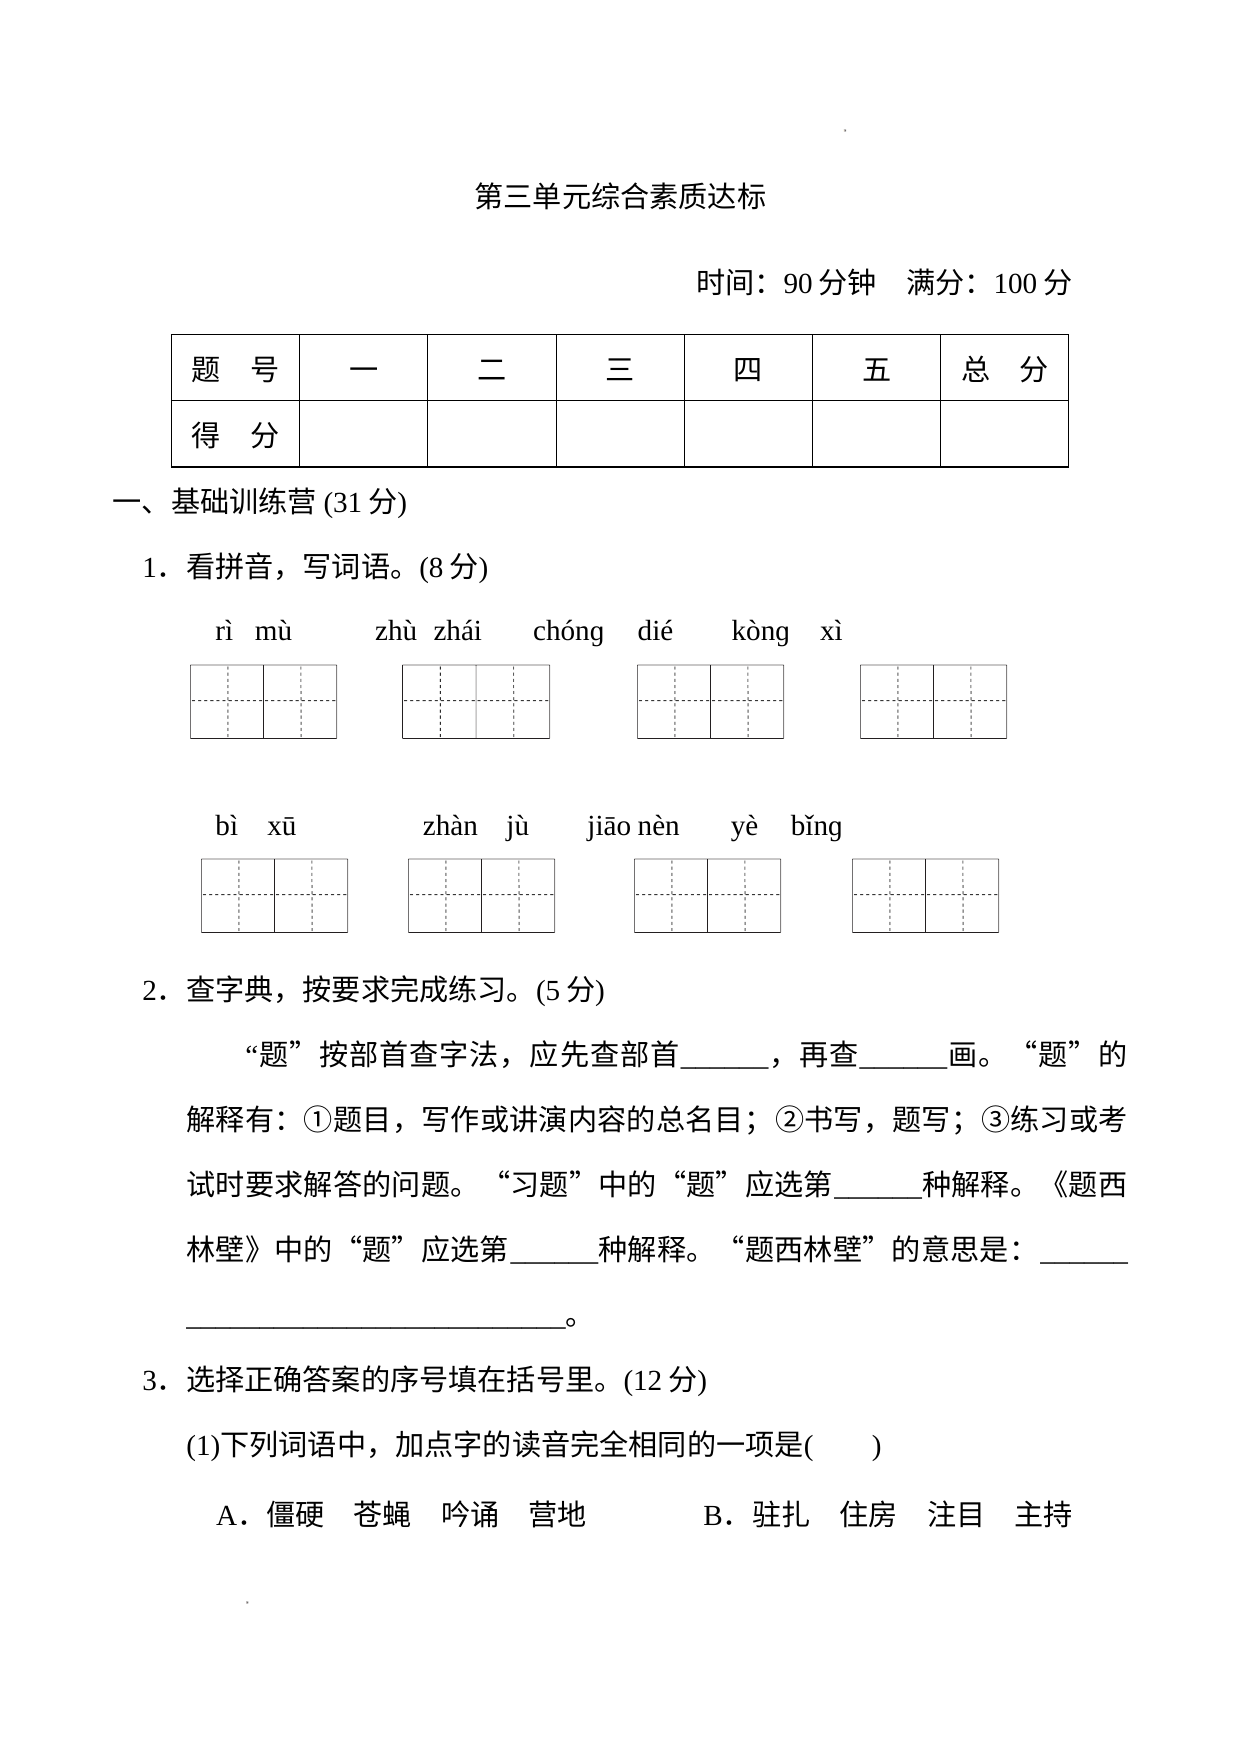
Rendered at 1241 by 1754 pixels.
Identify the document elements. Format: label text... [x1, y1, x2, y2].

table_header 一 [300, 335, 427, 400]
table_header 二 [428, 335, 556, 400]
picture [634, 663, 786, 741]
text rì mù zhù zhái chónɡ dié kònɡ xì [142, 597, 1128, 662]
table_header 四 [685, 335, 812, 400]
table_cell [557, 401, 684, 466]
table_cell [941, 401, 1068, 466]
text 1．看拼音，写词语。(8分) [142, 532, 1128, 597]
table_cell [813, 401, 940, 466]
text 时间：90分钟 满分：100分 [112, 248, 1128, 313]
text 2．查字典，按要求完成练习。(5分) [142, 955, 1128, 1020]
picture [849, 857, 1001, 935]
text “题”按部首查字法，应先查部首______，再查______画。“题”的解释有：①题目，写作或讲演内容的总名目；②书写，题写；③练习或考试时要求解答的问题。“习题”中的“题”应选第______种解释。《题西林壁》中的“题”应选第______种解释。“题西林壁”的意思是：________________________________。 [186, 1020, 1128, 1345]
picture [198, 857, 350, 935]
table_cell [685, 401, 812, 466]
text 一、基础训练营 (31分) [112, 467, 1128, 532]
text 第三单元综合素质达标 [112, 162, 1128, 227]
picture [400, 663, 552, 741]
text 3．选择正确答案的序号填在括号里。(12分) [142, 1345, 1128, 1410]
text (1)下列词语中，加点字的读音完全相同的一项是( ) [186, 1410, 1128, 1475]
table_header 题 号 [172, 335, 299, 400]
picture [857, 663, 1009, 741]
table_header 总 分 [941, 335, 1068, 400]
picture [187, 663, 339, 741]
text A．僵硬 苍蝇 吟诵 营地 B．驻扎 住房 注目 主持 [216, 1475, 1128, 1540]
table_cell 得 分 [172, 401, 299, 466]
table_header 三 [557, 335, 684, 400]
table_cell [428, 401, 556, 466]
text bì xū zhàn jù jiāo nèn yè bǐnɡ [112, 792, 1128, 857]
table_header 五 [813, 335, 940, 400]
table_cell [300, 401, 427, 466]
picture [405, 857, 557, 935]
picture [631, 857, 783, 935]
